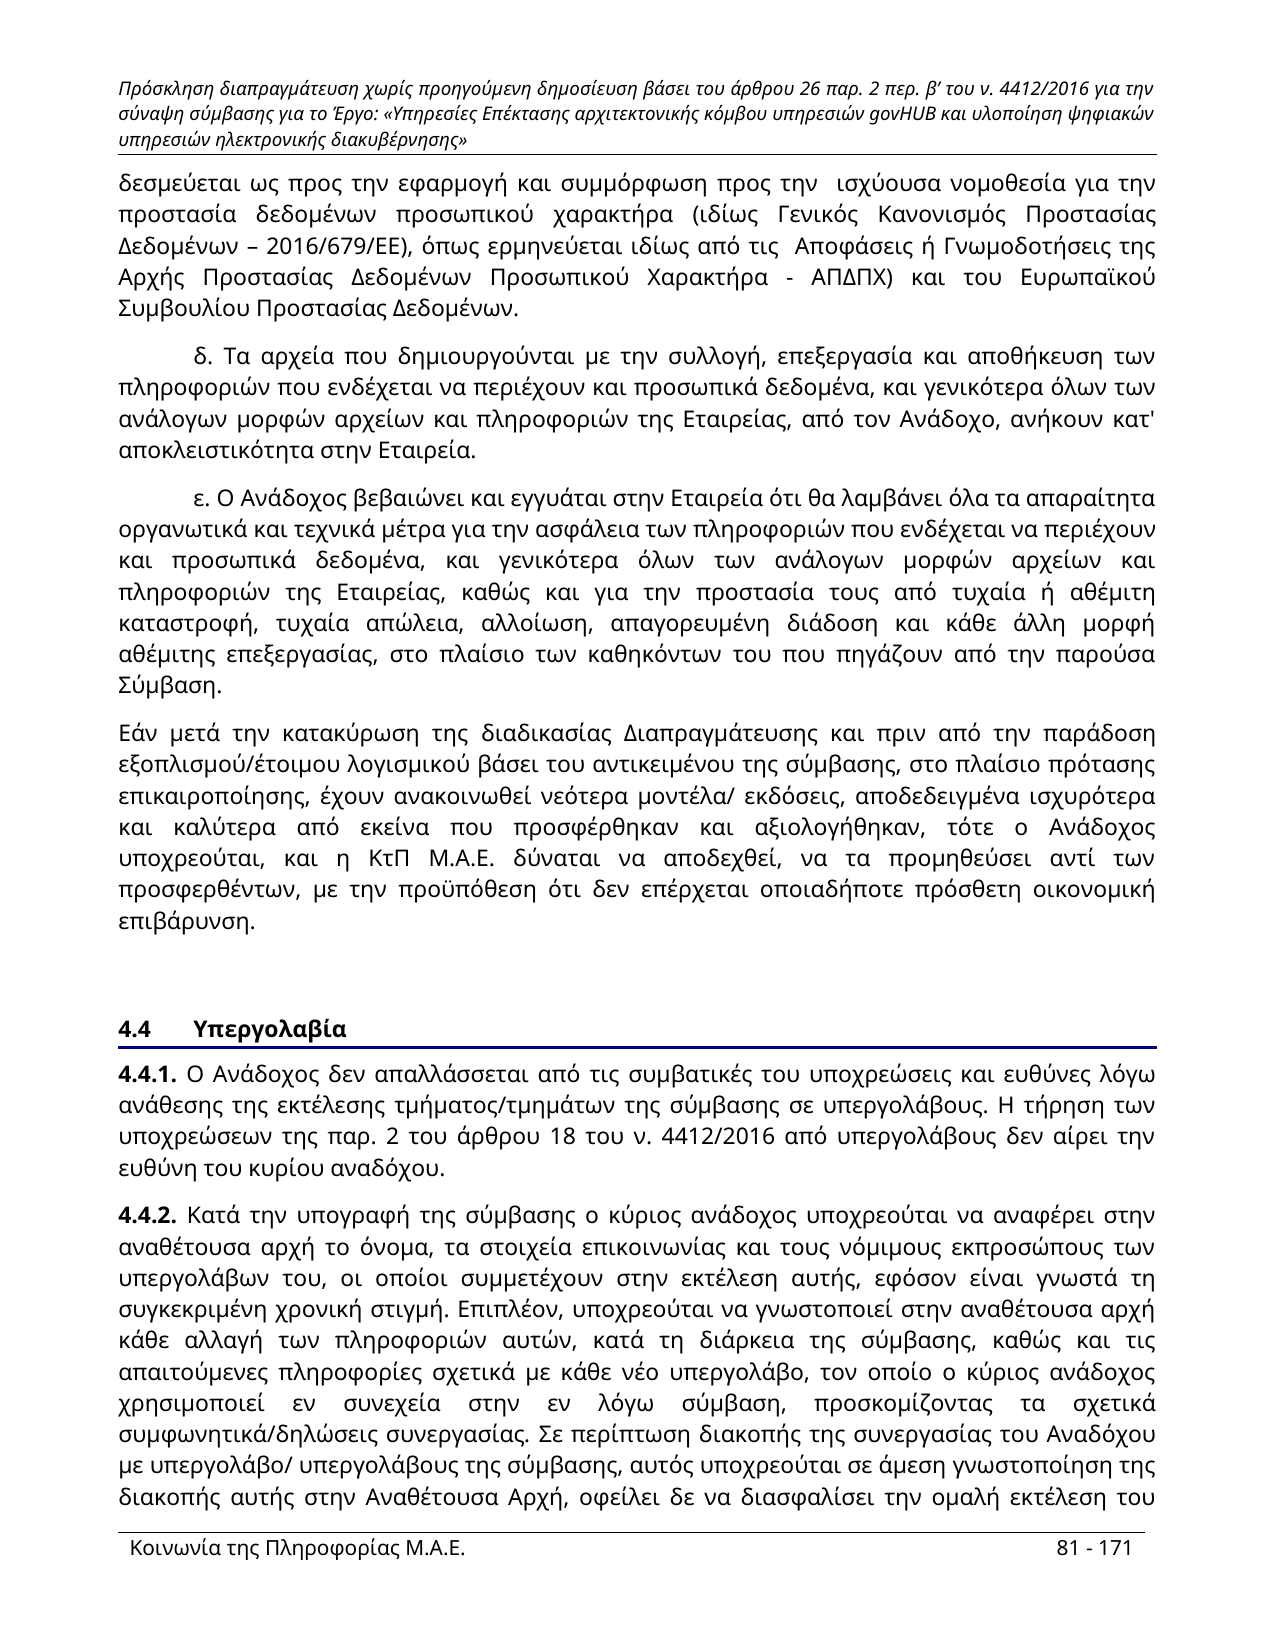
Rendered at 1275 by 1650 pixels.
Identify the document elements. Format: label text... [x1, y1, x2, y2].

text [118, 1199, 1157, 1512]
text ε. Ο Ανάδοχος βεβαιώνει και εγγυάται στην Εταιρεία ότι θα λαμβάνει όλα τα απαραίτητα οργανωτικά και τεχνικά μέτρα για την ασφάλεια των πληροφοριών που ενδέχεται να περιέχουν και προσωπικά δεδομένα, και γενικότερα όλων των ανάλογων μορφών αρχείων και πληροφοριών της Εταιρείας, καθώς και για την προστασία τους από τυχαία ή αθέμιτη καταστροφή, τυχαία απώλεια, αλλοίωση, απαγορευμένη διάδοση και κάθε άλλη μορφή αθέμιτης επεξεργασίας, στο πλαίσιο των καθηκόντων του που πηγάζουν από την παρούσα Σύμβαση. [118, 482, 1157, 701]
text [118, 167, 1157, 323]
text Εάν μετά την κατακύρωση της διαδικασίας Διαπραγμάτευσης και πριν από την παράδοση εξοπλισμού/έτοιμου λογισμικού βάσει του αντικειμένου της σύμβασης, στο πλαίσιο πρότασης επικαιροποίησης, έχουν ανακοινωθεί νεότερα μοντέλα/ εκδόσεις, αποδεδειγμένα ισχυρότερα και καλύτερα από εκείνα που προσφέρθηκαν και αξιολογήθηκαν, τότε ο Ανάδοχος υποχρεούται, και η ΚτΠ Μ.Α.Ε. δύναται να αποδεχθεί, να τα προμηθεύσει αντί των προσφερθέντων, με την προϋπόθεση ότι δεν επέρχεται οποιαδήποτε πρόσθετη οικονομική επιβάρυνση. [118, 717, 1157, 936]
text 4.4.1. Ο Ανάδοχος δεν απαλλάσσεται από τις συμβατικές του υποχρεώσεις και ευθύνες λόγω ανάθεσης της εκτέλεσης τμήματος/τμημάτων της σύμβασης σε υπεργολάβους. Η τήρηση των υποχρεώσεων της παρ. 2 του άρθρου 18 του ν. 4412/2016 από υπεργολάβους δεν αίρει την ευθύνη του κυρίου αναδόχου. [118, 1058, 1157, 1183]
text δ. Τα αρχεία που δημιουργούνται με την συλλογή, επεξεργασία και αποθήκευση των πληροφοριών που ενδέχεται να περιέχουν και προσωπικά δεδομένα, και γενικότερα όλων των ανάλογων μορφών αρχείων και πληροφοριών της Εταιρείας, από τον Ανάδοχο, ανήκουν κατ' αποκλειστικότητα στην Εταιρεία. [118, 340, 1157, 465]
subtitle Υπεργολαβία [118, 1013, 1157, 1046]
